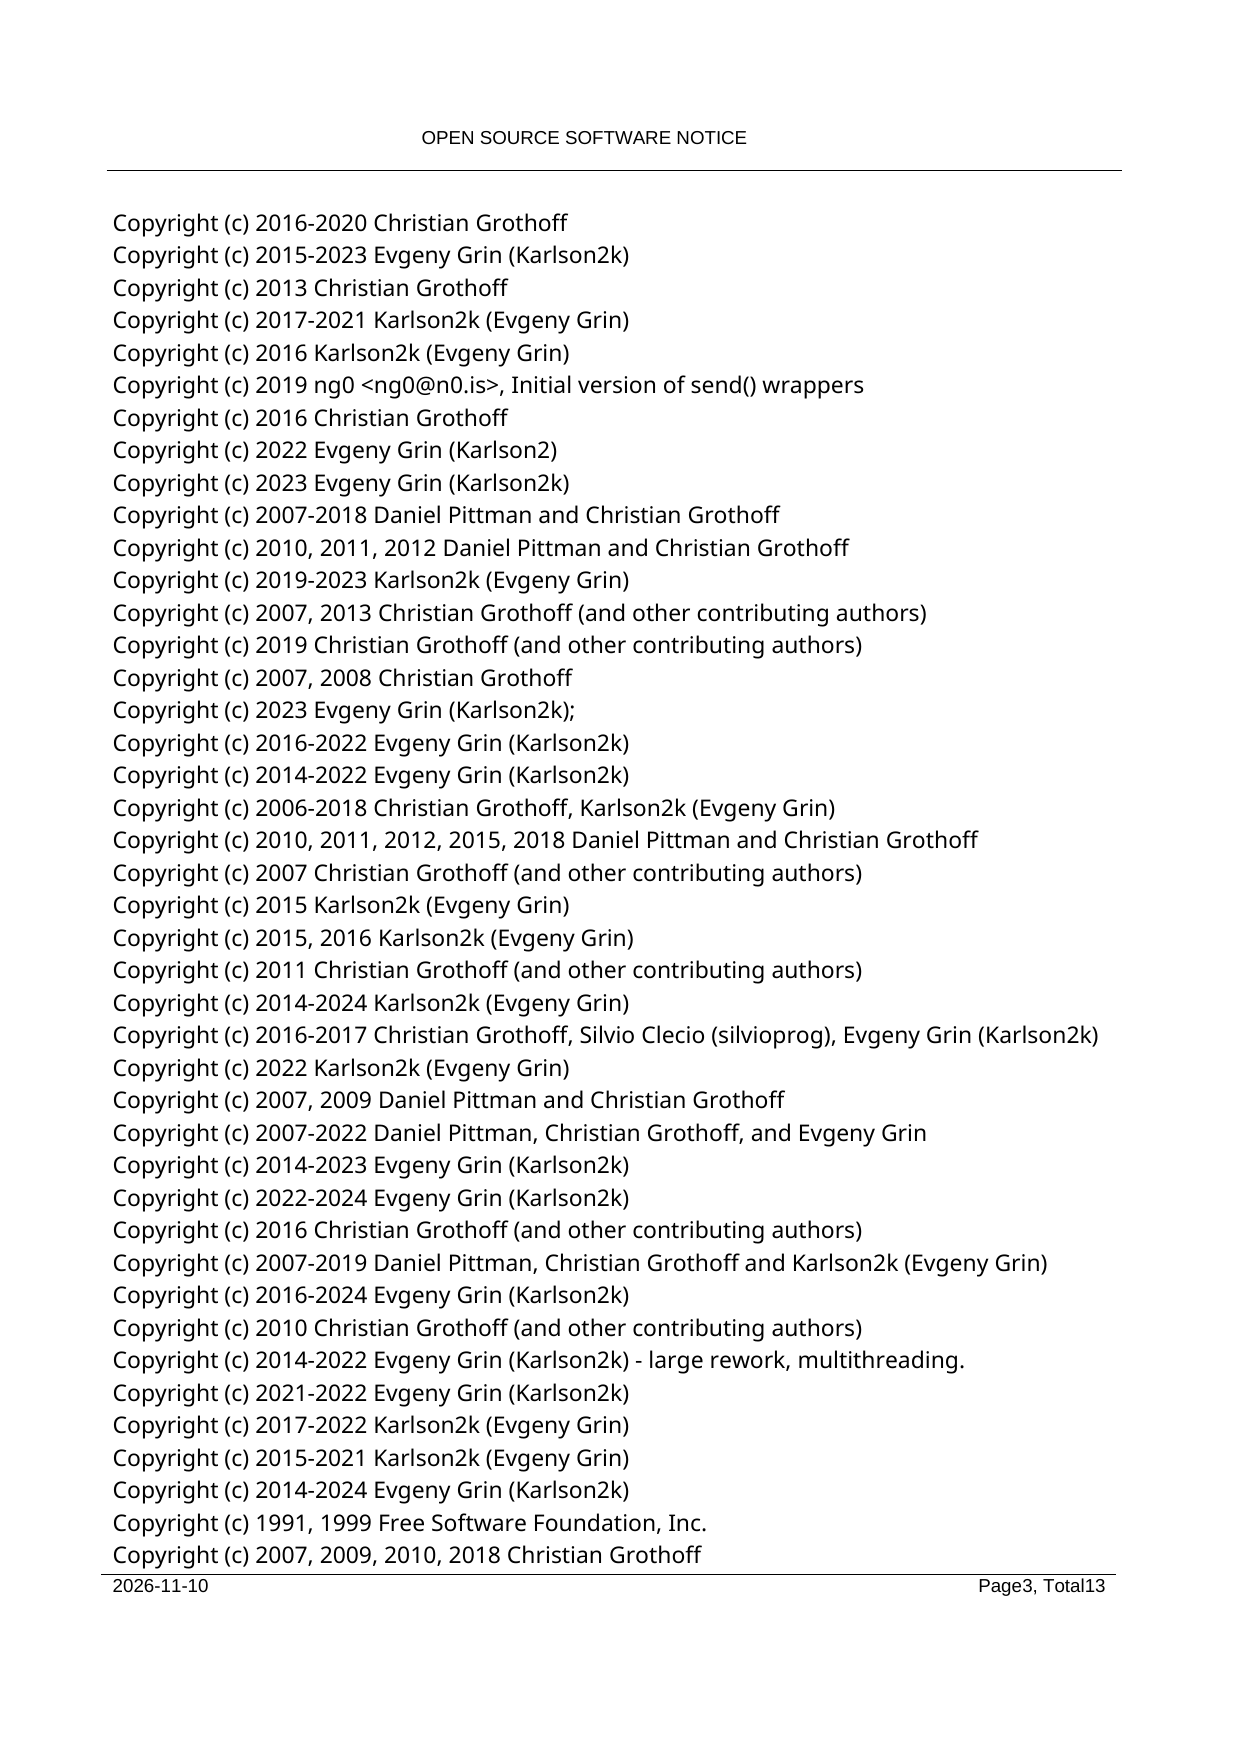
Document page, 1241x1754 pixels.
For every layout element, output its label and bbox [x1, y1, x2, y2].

text [112, 206, 1128, 1571]
